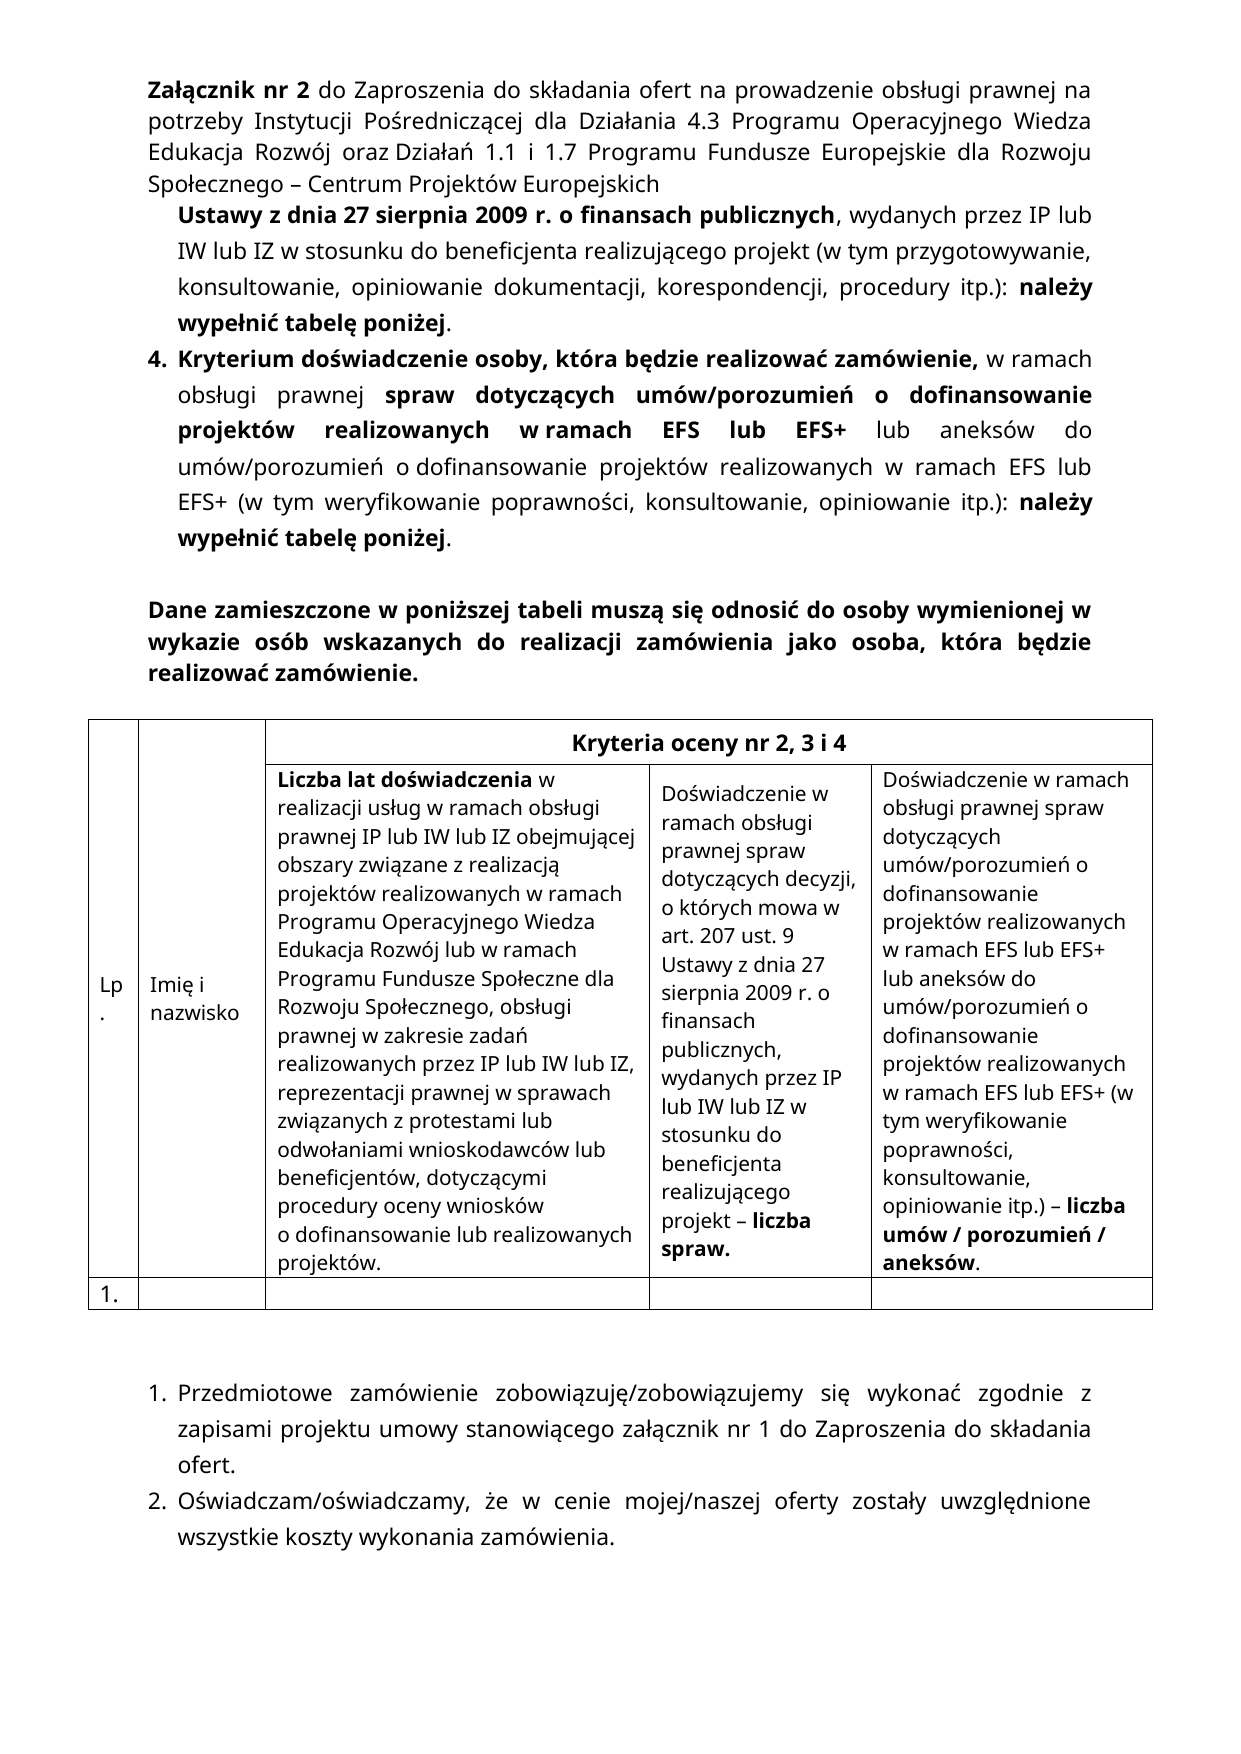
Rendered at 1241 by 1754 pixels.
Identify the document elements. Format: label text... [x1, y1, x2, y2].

table_cell Doświadczenie w ramach obsługi prawnej spraw dotyczących decyzji, o których mowa w art. 207 ust. 9 Ustawy z dnia 27 sierpnia 2009 r. o finansach publicznych, wydanych przez IP lub IW lub IZ w stosunku do beneficjenta realizującego projekt – liczba spraw. [650, 765, 871, 1277]
table_header Imię i nazwisko [139, 720, 265, 1277]
text Dane zamieszczone w poniższej tabeli muszą się odnosić do osoby wymienionej w wykazie osób wskazanych do realizacji zamówienia jako osoba, która będzie realizować zamówienie. [148, 594, 1092, 688]
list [148, 199, 1092, 338]
table_cell Liczba lat doświadczenia w realizacji usług w ramach obsługi prawnej IP lub IW lub IZ obejmującej obszary związane z realizacją projektów realizowanych w ramach Programu Operacyjnego Wiedza Edukacja Rozwój lub w ramach Programu Fundusze Społeczne dla Rozwoju Społecznego, obsługi prawnej w zakresie zadań realizowanych przez IP lub IW lub IZ, reprezentacji prawnej w sprawach związanych z protestami lub odwołaniami wnioskodawców lub beneficjentów, dotyczącymi procedury oceny wniosków o dofinansowanie lub realizowanych projektów. [266, 765, 649, 1277]
table_cell [266, 1278, 649, 1309]
table_cell Doświadczenie w ramach obsługi prawnej spraw dotyczących umów/porozumień o dofinansowanie projektów realizowanych w ramach EFS lub EFS+ lub aneksów do umów/porozumień o dofinansowanie projektów realizowanych w ramach EFS lub EFS+ (w tym weryfikowanie poprawności, konsultowanie, opiniowanie itp.) – liczba umów / porozumień / aneksów. [872, 765, 1152, 1277]
table_cell 1. [89, 1278, 138, 1309]
table_header Kryteria oceny nr 2, 3 i 4 [266, 720, 1152, 764]
table_cell [650, 1278, 871, 1309]
list Kryterium doświadczenie osoby, która będzie realizować zamówienie, w ramach obsługi prawnej spraw dotyczących umów/porozumień o dofinansowanie projektów realizowanych w ramach EFS lub EFS+ lub aneksów do umów/porozumień o dofinansowanie projektów realizowanych w ramach EFS lub EFS+ (w tym weryfikowanie poprawności, konsultowanie, opiniowanie itp.): należy wypełnić tabelę poniżej. [148, 343, 1092, 553]
list Oświadczam/oświadczamy, że w cenie mojej/naszej oferty zostały uwzględnione wszystkie koszty wykonania zamówienia. [148, 1485, 1092, 1552]
table_cell [872, 1278, 1152, 1309]
list Przedmiotowe zamówienie zobowiązuję/zobowiązujemy się wykonać zgodnie z zapisami projektu umowy stanowiącego załącznik nr 1 do Zaproszenia do składania ofert. [148, 1377, 1092, 1481]
table_cell [139, 1278, 265, 1309]
table_header Lp. [89, 720, 138, 1277]
